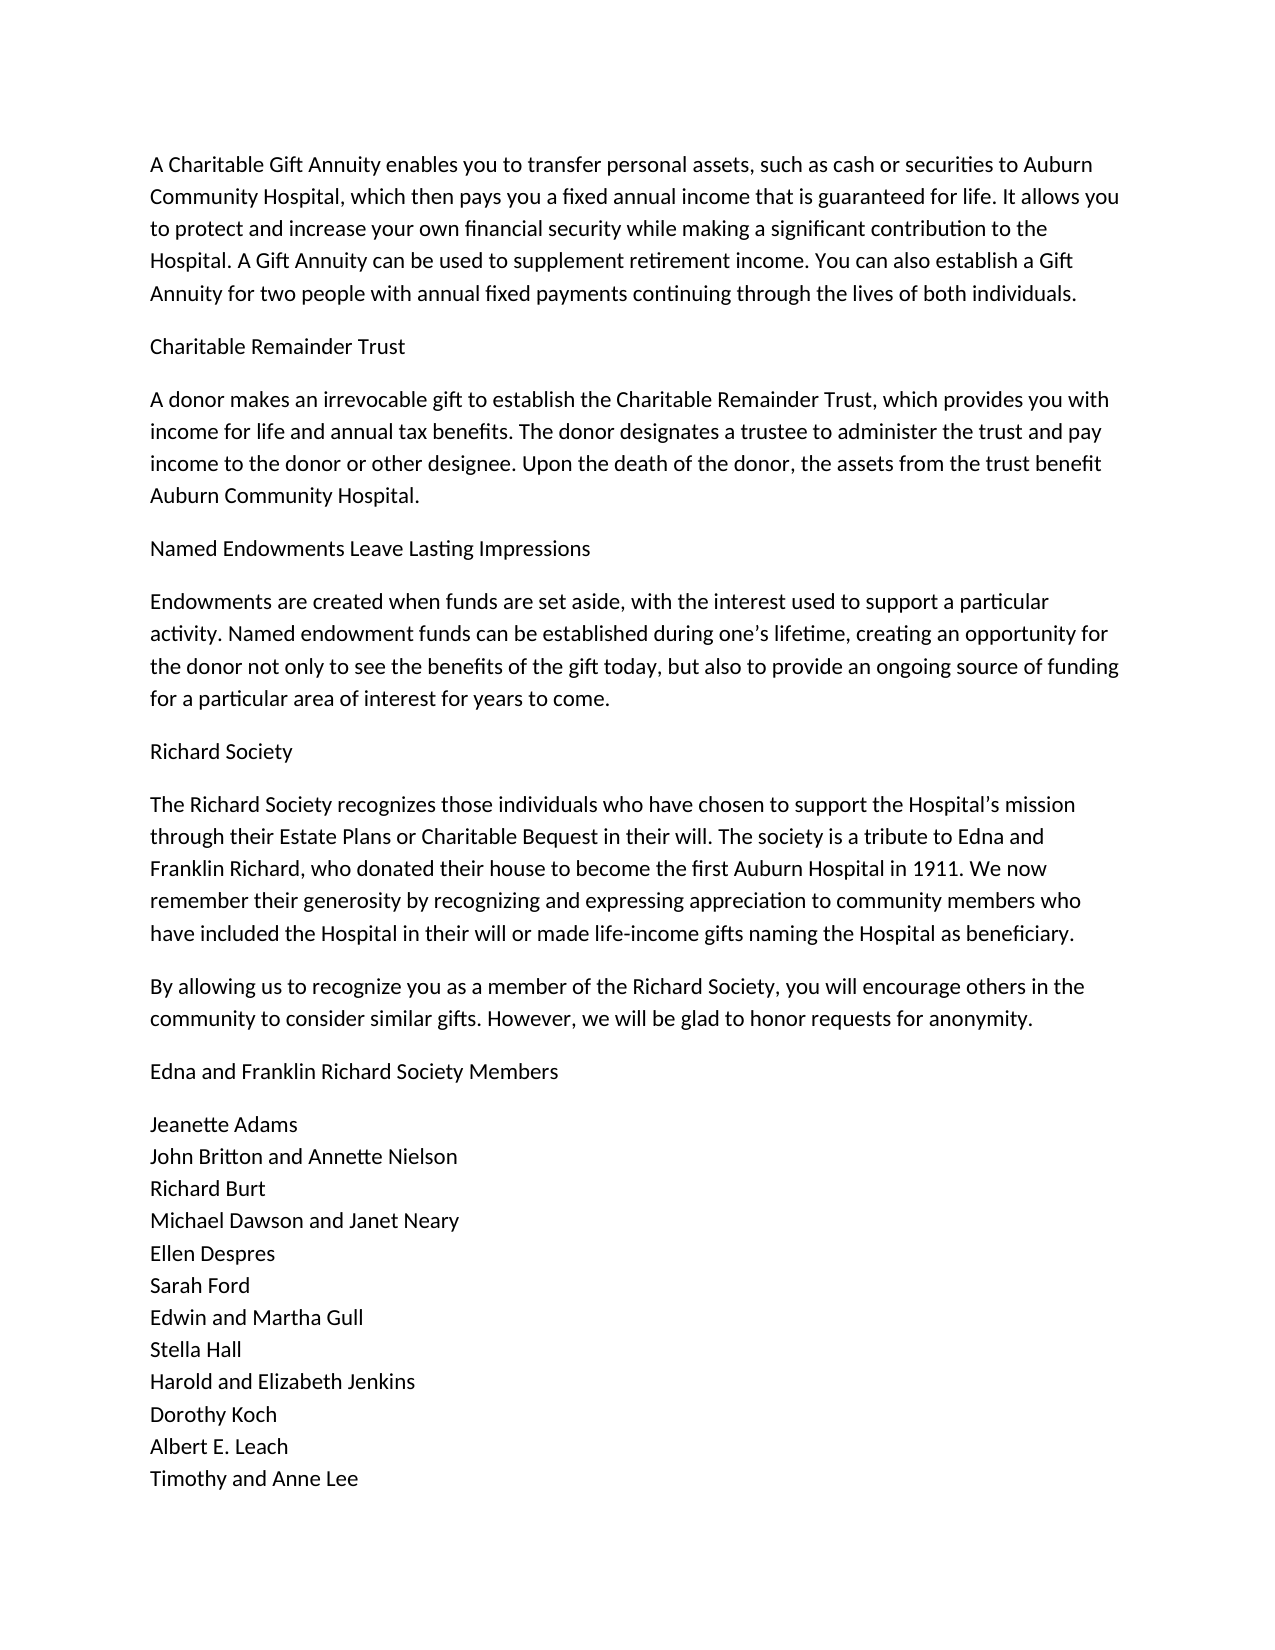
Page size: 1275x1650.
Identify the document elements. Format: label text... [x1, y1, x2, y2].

text Edna and Franklin Richard Society Members [150, 1057, 1125, 1085]
text The Richard Society recognizes those individuals who have chosen to support the Hospital’s mission through their Estate Plans or Charitable Bequest in their will. The society is a tribute to Edna and Franklin Richard, who donated their house to become the first Auburn Hospital in 1911. We now remember their generosity by recognizing and expressing appreciation to community members who have included the Hospital in their will or made life-income gifts naming the Hospital as beneficiary. [150, 790, 1125, 947]
list Jeanette Adams [150, 1110, 1125, 1138]
text A Charitable Gift Annuity enables you to transfer personal assets, such as cash or securities to Auburn Community Hospital, which then pays you a fixed annual income that is guaranteed for life. It allows you to protect and increase your own financial security while making a significant contribution to the Hospital. A Gift Annuity can be used to supplement retirement income. You can also establish a Gift Annuity for two people with annual fixed payments continuing through the lives of both individuals. [150, 150, 1125, 307]
list John Britton and Annette Nielson [150, 1142, 1125, 1170]
list Ellen Despres [150, 1239, 1125, 1267]
list Michael Dawson and Janet Neary [150, 1207, 1125, 1234]
list Richard Burt [150, 1174, 1125, 1202]
list Dorothy Koch [150, 1400, 1125, 1428]
text Endowments are created when funds are set aside, with the interest used to support a particular activity. Named endowment funds can be established during one’s lifetime, creating an opportunity for the donor not only to see the benefits of the gift today, but also to provide an ongoing source of funding for a particular area of interest for years to come. [150, 587, 1125, 712]
list Sarah Ford [150, 1271, 1125, 1299]
list Timothy and Anne Lee [150, 1464, 1125, 1492]
text Richard Society [150, 737, 1125, 765]
text A donor makes an irrevocable gift to establish the Charitable Remainder Trust, which provides you with income for life and annual tax benefits. The donor designates a trustee to administer the trust and pay income to the donor or other designee. Upon the death of the donor, the assets from the trust benefit Auburn Community Hospital. [150, 385, 1125, 509]
list Albert E. Leach [150, 1432, 1125, 1460]
text Charitable Remainder Trust [150, 332, 1125, 360]
list Edwin and Martha Gull [150, 1303, 1125, 1331]
list Harold and Elizabeth Jenkins [150, 1367, 1125, 1396]
list Stella Hall [150, 1335, 1125, 1363]
text Named Endowments Leave Lasting Impressions [150, 534, 1125, 562]
text By allowing us to recognize you as a member of the Richard Society, you will encourage others in the community to consider similar gifts. However, we will be glad to honor requests for anonymity. [150, 972, 1125, 1032]
